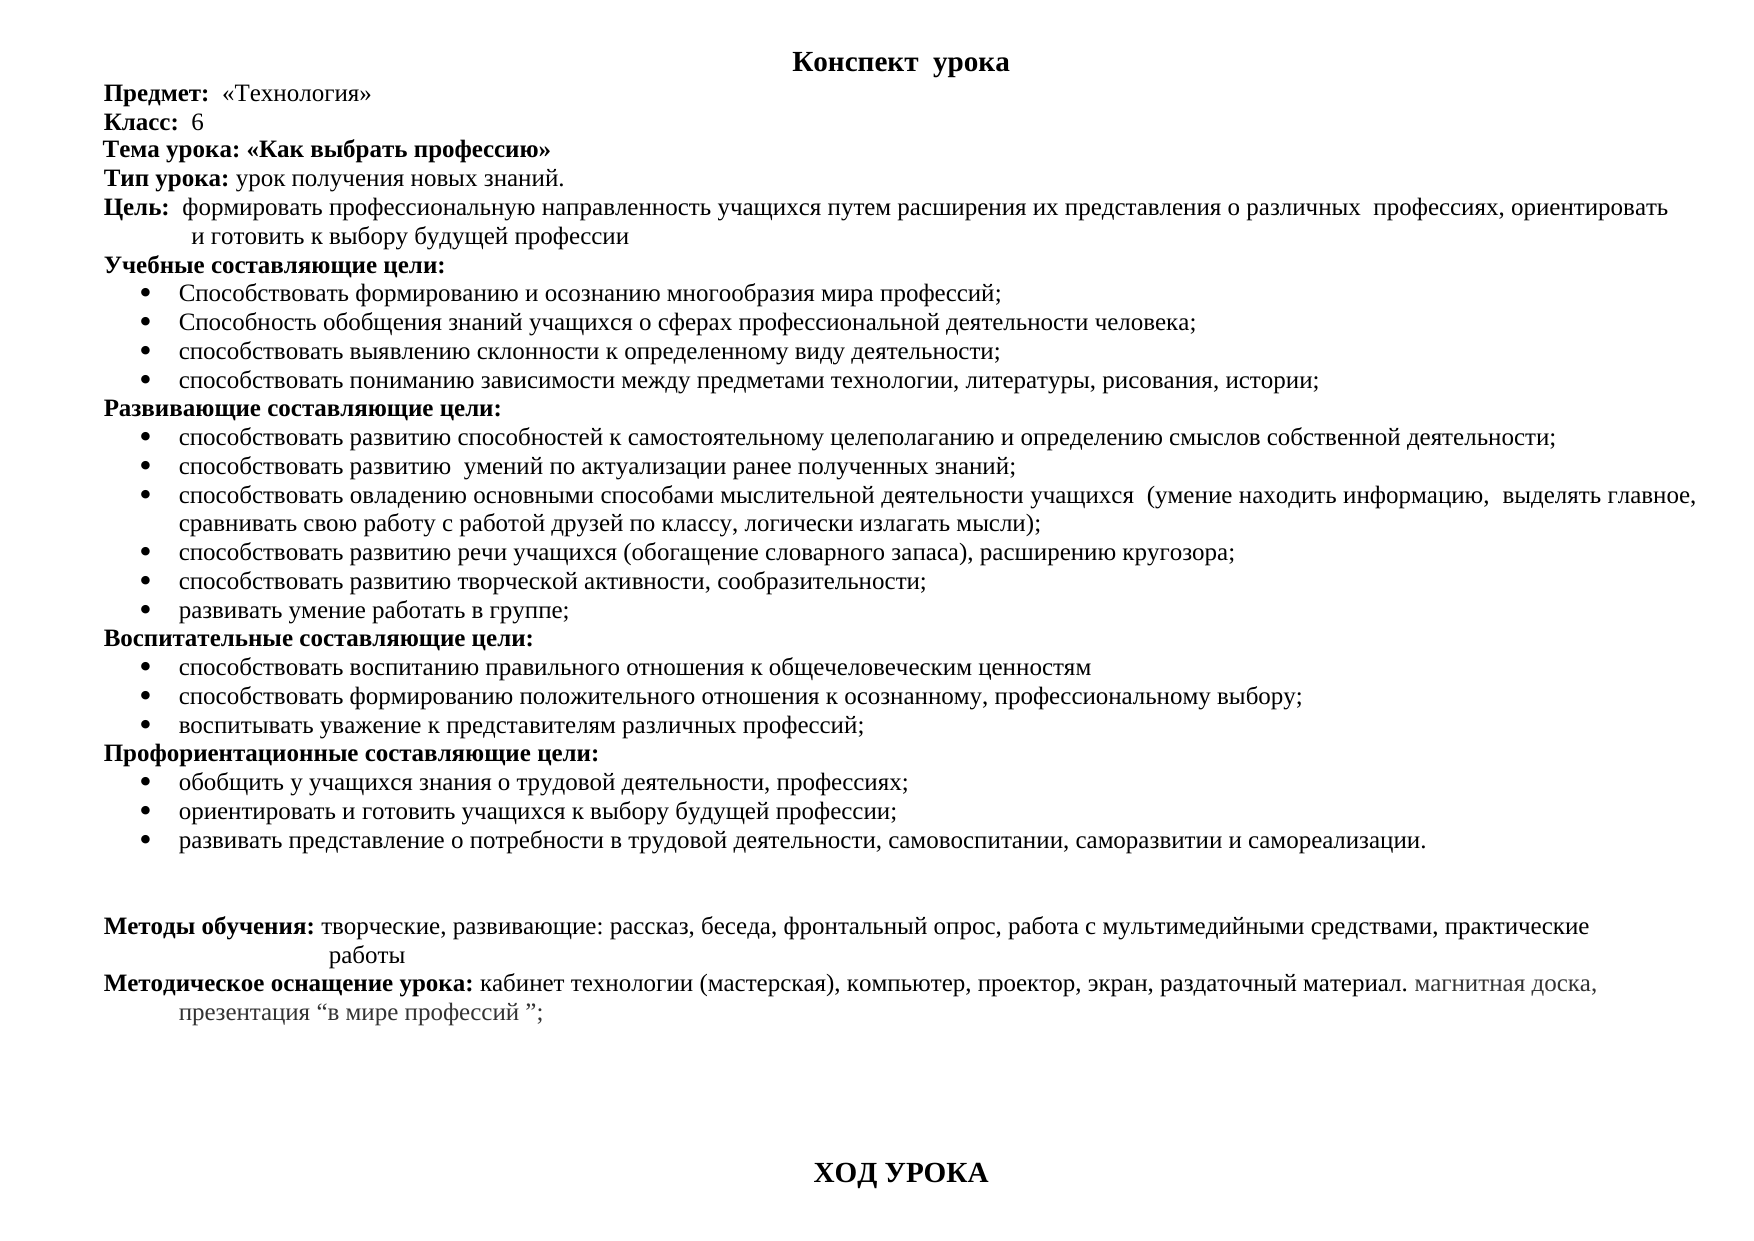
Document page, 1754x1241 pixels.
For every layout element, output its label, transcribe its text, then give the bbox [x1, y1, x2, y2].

list развивать представление о потребности в трудовой деятельности, самовоспитании, саморазвитии и самореализации. [141, 825, 1698, 853]
list развивать умение работать в группе; [141, 595, 1698, 623]
text и готовить к выбору будущей профессии [103, 221, 1698, 250]
list воспитывать уважение к представителям различных профессий; [141, 710, 1698, 738]
list способствовать выявлению склонности к определенному виду деятельности; [141, 336, 1698, 365]
list способствовать развитию способностей к самостоятельному целеполаганию и определению смыслов собственной деятельности; [141, 422, 1698, 451]
text Тема урока: «Как выбрать профессию» [102, 135, 1698, 163]
list способствовать формированию положительного отношения к осознанному, профессиональному выбору; [141, 681, 1698, 710]
text Класс: 6 [103, 107, 1698, 135]
text Конспект урока [103, 44, 1698, 78]
text Развивающие составляющие цели: [103, 393, 1698, 422]
text Учебные составляющие цели: [103, 250, 1698, 278]
list способствовать развитию творческой активности, сообразительности; [141, 566, 1698, 595]
text работы [103, 940, 1698, 968]
list обобщить у учащихся знания о трудовой деятельности, профессиях; [141, 767, 1698, 796]
text Тип урока: урок получения новых знаний. [103, 163, 1698, 192]
list способствовать воспитанию правильного отношения к общечеловеческим ценностям [141, 652, 1698, 681]
text Профориентационные составляющие цели: [103, 738, 1698, 767]
text Цель: формировать профессиональную направленность учащихся путем расширения их представления о различных профессиях, ориентировать [103, 192, 1698, 221]
list способствовать развитию умений по актуализации ранее полученных знаний; [141, 451, 1698, 480]
text Методическое оснащение урока: кабинет технологии (мастерская), компьютер, проектор, экран, раздаточный материал. магнитная доска, презентация “в мире профессий ”; [103, 968, 1698, 1026]
text Воспитательные составляющие цели: [103, 623, 1698, 652]
text Методы обучения: творческие, развивающие: рассказ, беседа, фронтальный опрос, работа с мультимедийными средствами, практические [103, 911, 1698, 940]
list Способность обобщения знаний учащихся о сферах профессиональной деятельности человека; [141, 307, 1698, 336]
list Способствовать формированию и осознанию многообразия мира профессий; [141, 278, 1698, 307]
list ориентировать и готовить учащихся к выбору будущей профессии; [141, 796, 1698, 825]
text ХОД УРОКА [103, 1155, 1698, 1189]
text Предмет: «Технология» [103, 78, 1698, 107]
list способствовать пониманию зависимости между предметами технологии, литературы, рисования, истории; [141, 365, 1698, 393]
list способствовать овладению основными способами мыслительной деятельности учащихся (умение находить информацию, выделять главное, сравнивать свою работу с работой друзей по классу, логически излагать мысли); [141, 480, 1698, 537]
list способствовать развитию речи учащихся (обогащение словарного запаса), расширению кругозора; [141, 537, 1698, 566]
